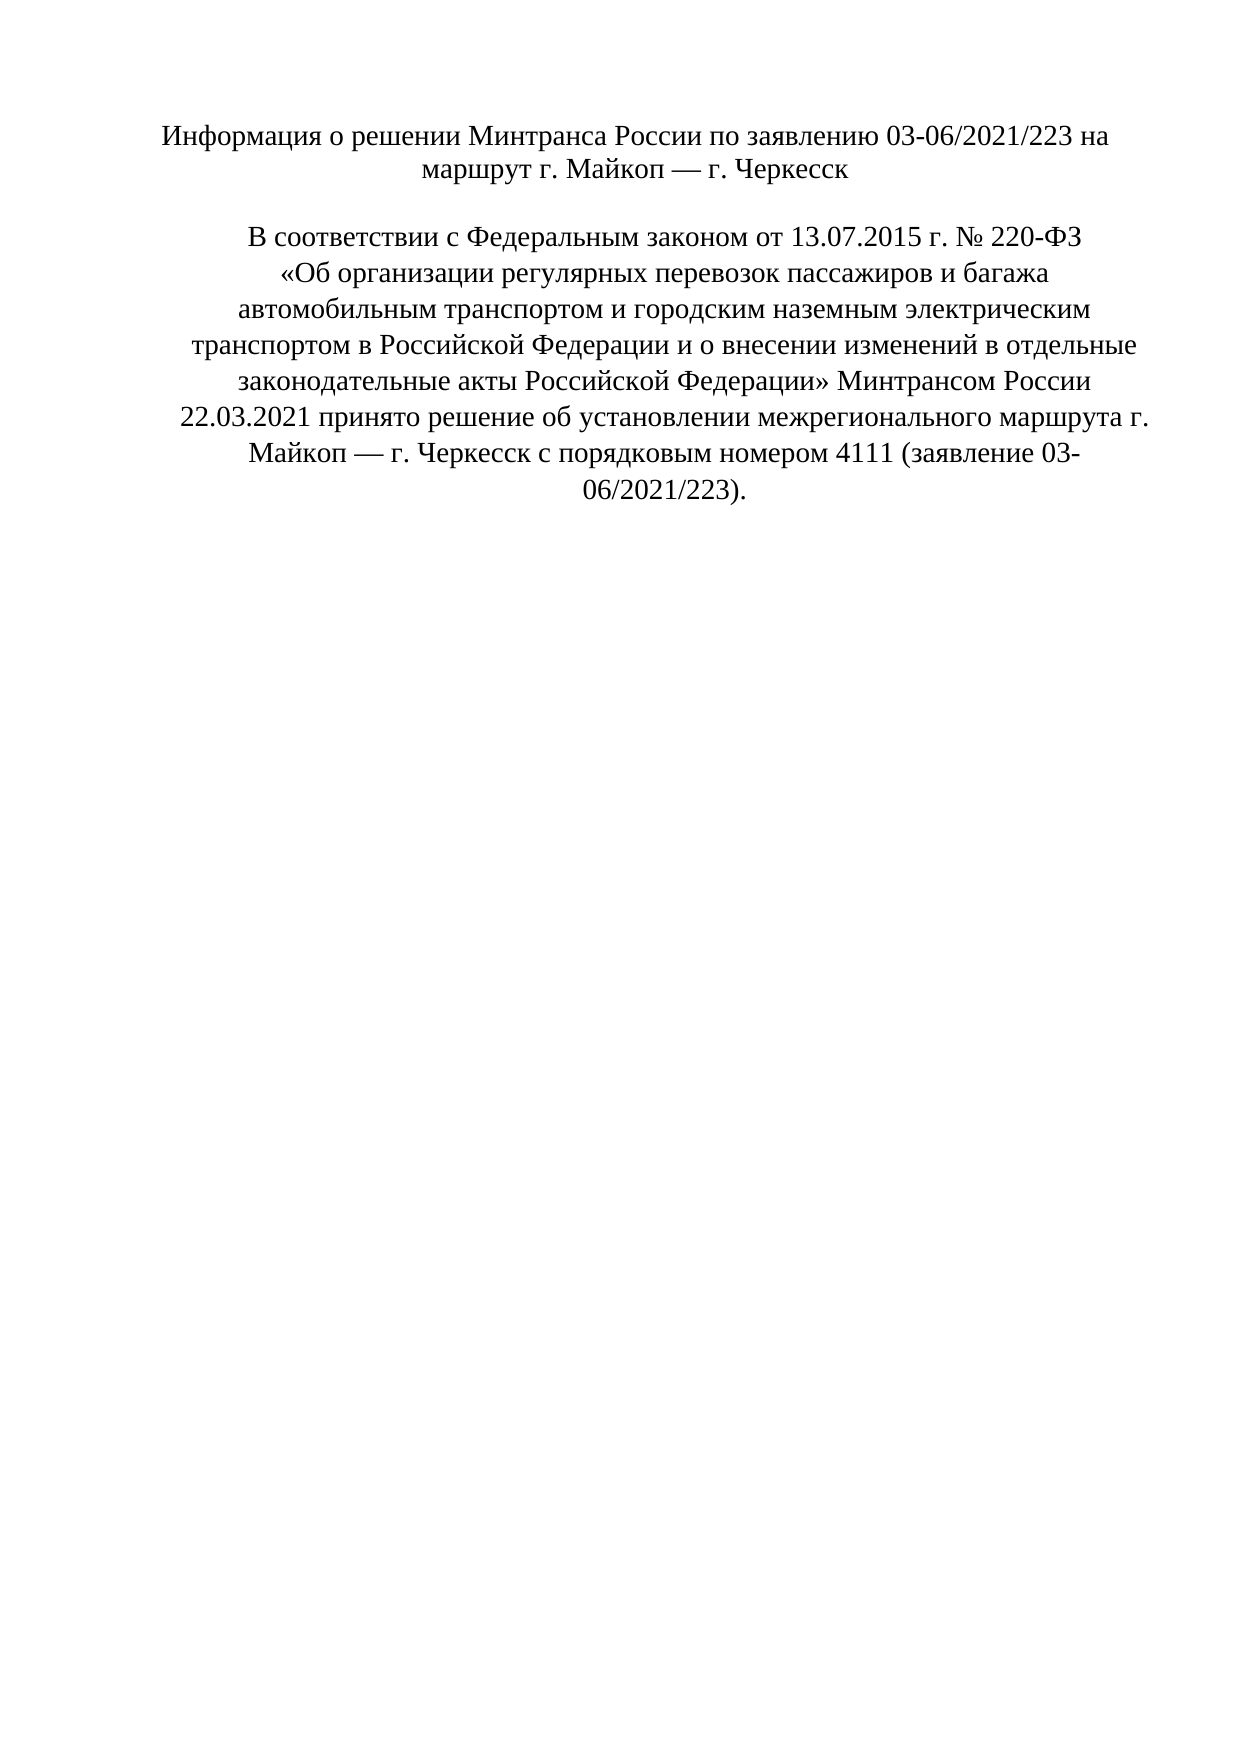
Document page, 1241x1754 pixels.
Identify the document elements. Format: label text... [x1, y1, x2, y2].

text В соответствии с Федеральным законом от 13.07.2015 г. № 220-ФЗ «Об организации регулярных перевозок пассажиров и багажа автомобильным транспортом и городским наземным электрическим транспортом в Российской Федерации и о внесении изменений в отдельные законодательные акты Российской Федерации» Минтрансом России 22.03.2021 принято решение об установлении межрегионального маршрута г. Майкоп — г. Черкесск с порядковым номером 4111 (заявление 03-06/2021/223). [177, 219, 1152, 505]
text Информация о решении Минтранса России по заявлению 03-06/2021/223 на маршрут г. Майкоп — г. Черкесск [118, 118, 1152, 185]
